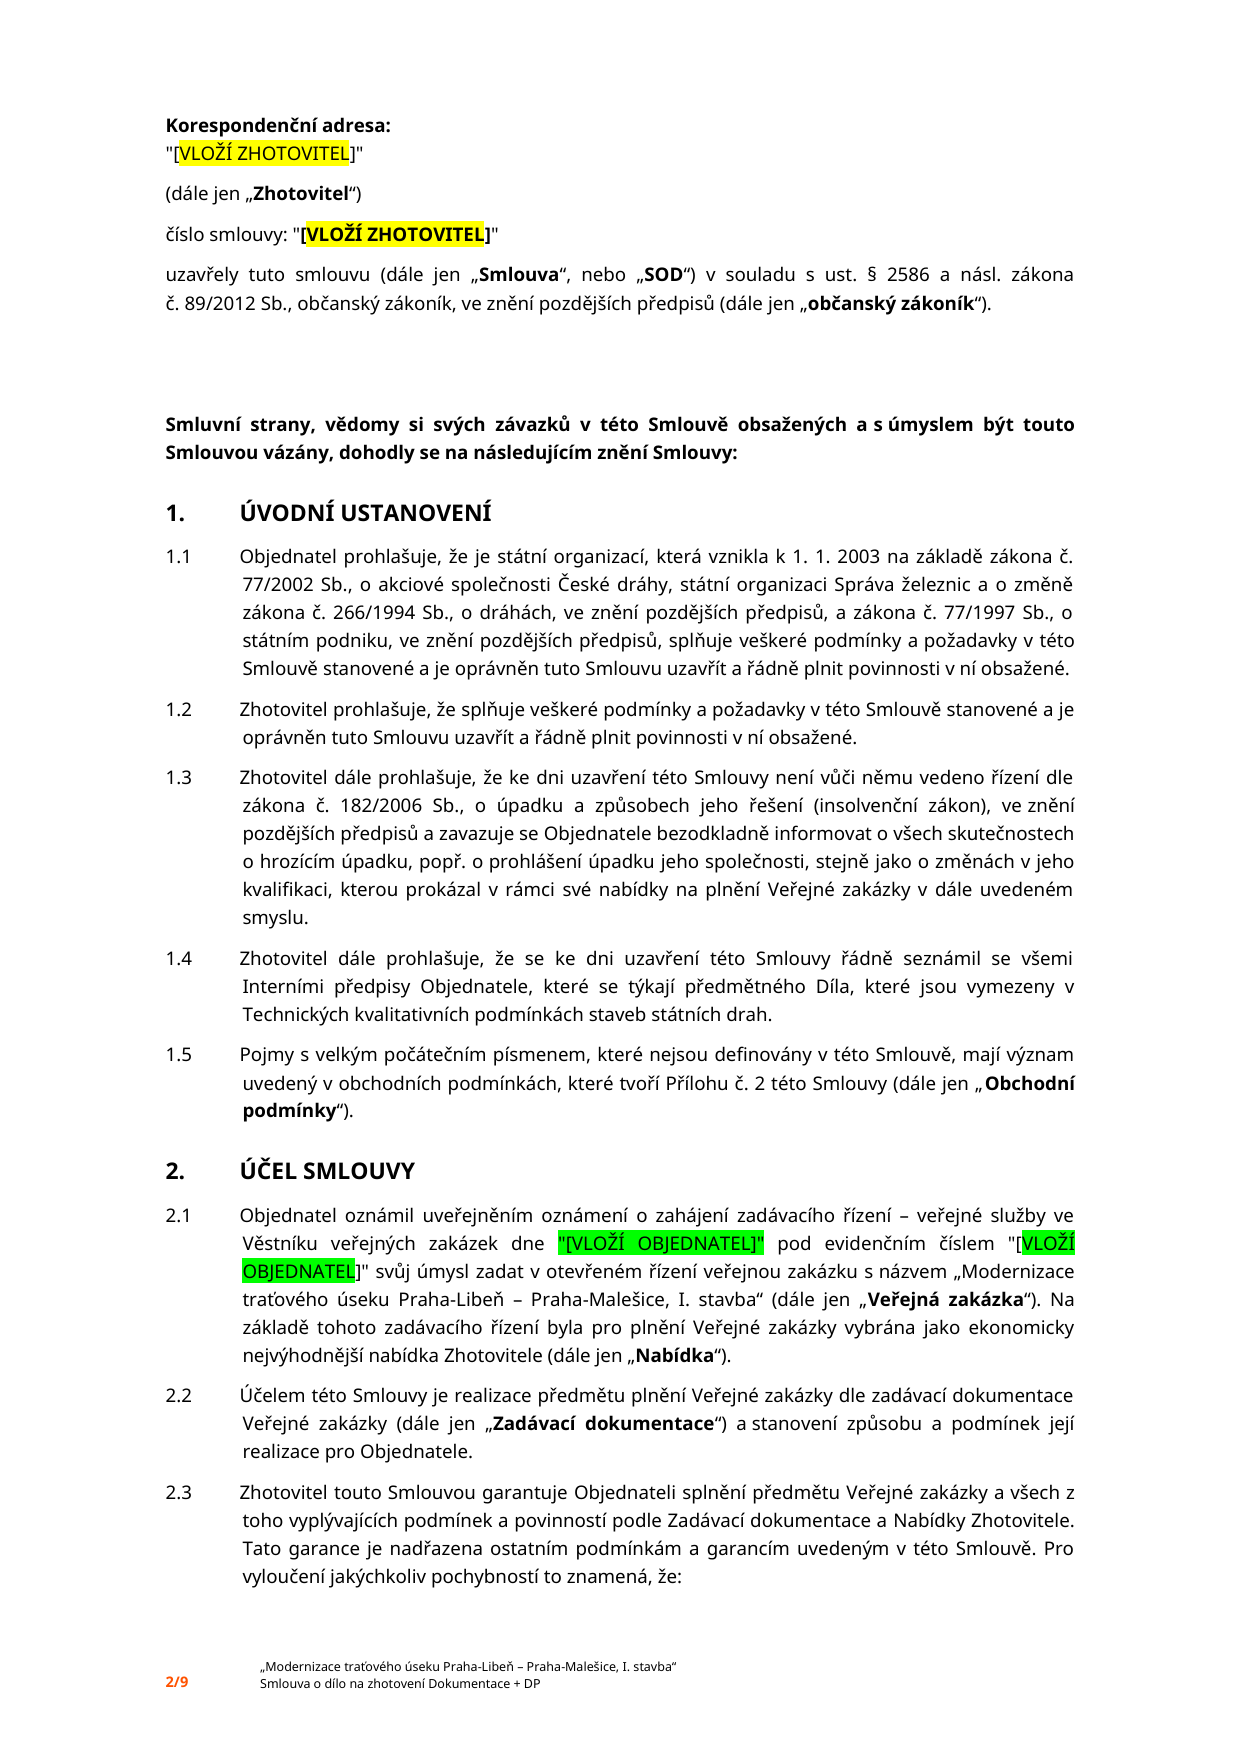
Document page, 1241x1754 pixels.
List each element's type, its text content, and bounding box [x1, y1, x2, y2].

text číslo smlouvy: "[VLOŽÍ ZHOTOVITEL]" [484, 221, 1075, 247]
text Účelem této Smlouvy je realizace předmětu plnění Veřejné zakázky dle zadávací dokumentace Veřejné zakázky (dále jen „Zadávací dokumentace“) a stanovení způsobu a podmínek její realizace pro Objednatele. [165, 1382, 1075, 1464]
text ÚVODNÍ USTANOVENÍ [165, 497, 1075, 528]
text Zhotovitel touto Smlouvou garantuje Objednateli splnění předmětu Veřejné zakázky a všech z toho vyplývajících podmínek a povinností podle Zadávací dokumentace a Nabídky Zhotovitele. Tato garance je nadřazena ostatním podmínkám a garancím uvedeným v této Smlouvě. Pro vyloučení jakýchkoliv pochybností to znamená, že: [165, 1479, 1075, 1589]
text ÚČEL SMLOUVY [165, 1155, 1075, 1186]
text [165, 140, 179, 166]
text Pojmy s velkým počátečním písmenem, které nejsou definovány v této Smlouvě, mají význam uvedený v obchodních podmínkách, které tvoří Přílohu č. 2 této Smlouvy (dále jen „Obchodní podmínky“). [165, 1042, 1075, 1123]
text Smluvní strany, vědomy si svých závazků v této Smlouvě obsažených a s úmyslem být touto Smlouvou vázány, dohodly se na následujícím znění Smlouvy: [165, 411, 1075, 465]
text číslo smlouvy: "[VLOŽÍ ZHOTOVITEL]" [165, 221, 306, 247]
text "[VLOŽÍ ZHOTOVITEL]" [349, 140, 1075, 166]
text Zhotovitel dále prohlašuje, že ke dni uzavření této Smlouvy není vůči němu vedeno řízení dle zákona č. 182/2006 Sb., o úpadku a způsobech jeho řešení (insolvenční zákon), ve znění pozdějších předpisů a zavazuje se Objednatele bezodkladně informovat o všech skutečnostech o hrozícím úpadku, popř. o prohlášení úpadku jeho společnosti, stejně jako o změnách v jeho kvalifikaci, kterou prokázal v rámci své nabídky na plnění Veřejné zakázky v dále uvedeném smyslu. [165, 764, 1075, 930]
text Zhotovitel dále prohlašuje, že se ke dni uzavření této Smlouvy řádně seznámil se všemi Interními předpisy Objednatele, které se týkají předmětného Díla, které jsou vymezeny v Technických kvalitativních podmínkách staveb státních drah. [165, 945, 1075, 1027]
text uzavřely tuto smlouvu (dále jen „Smlouva“, nebo „SOD“) v souladu s ust. § 2586 a násl. zákona č. 89/2012 Sb., občanský zákoník, ve znění pozdějších předpisů (dále jen „občanský zákoník“). [165, 262, 1075, 315]
text Objednatel oznámil uveřejněním oznámení o zahájení zadávacího řízení – veřejné služby ve Věstníku veřejných zakázek dne "[VLOŽÍ OBJEDNATEL]" pod evidenčním číslem "[VLOŽÍ OBJEDNATEL]" svůj úmysl zadat v otevřeném řízení veřejnou zakázku s názvem „Modernizace traťového úseku Praha-Libeň – Praha-Malešice, I. stavba“ (dále jen „Veřejná zakázka“). Na základě tohoto zadávacího řízení byla pro plnění Veřejné zakázky vybrána jako ekonomicky nejvýhodnější nabídka Zhotovitele (dále jen „Nabídka“). [165, 1202, 1075, 1367]
text (dále jen „Zhotovitel“) [165, 181, 1075, 206]
text Objednatel prohlašuje, že je státní organizací, která vznikla k 1. 1. 2003 na základě zákona č. 77/2002 Sb., o akciové společnosti České dráhy, státní organizaci Správa železnic a o změně zákona č. 266/1994 Sb., o dráhách, ve znění pozdějších předpisů, a zákona č. 77/1997 Sb., o státním podniku, ve znění pozdějších předpisů, splňuje veškeré podmínky a požadavky v této Smlouvě stanovené a je oprávněn tuto Smlouvu uzavřít a řádně plnit povinnosti v ní obsažené. [165, 543, 1075, 681]
text Zhotovitel prohlašuje, že splňuje veškeré podmínky a požadavky v této Smlouvě stanovené a je oprávněn tuto Smlouvu uzavřít a řádně plnit povinnosti v ní obsažené. [165, 696, 1075, 749]
text Korespondenční adresa: [165, 112, 1075, 138]
